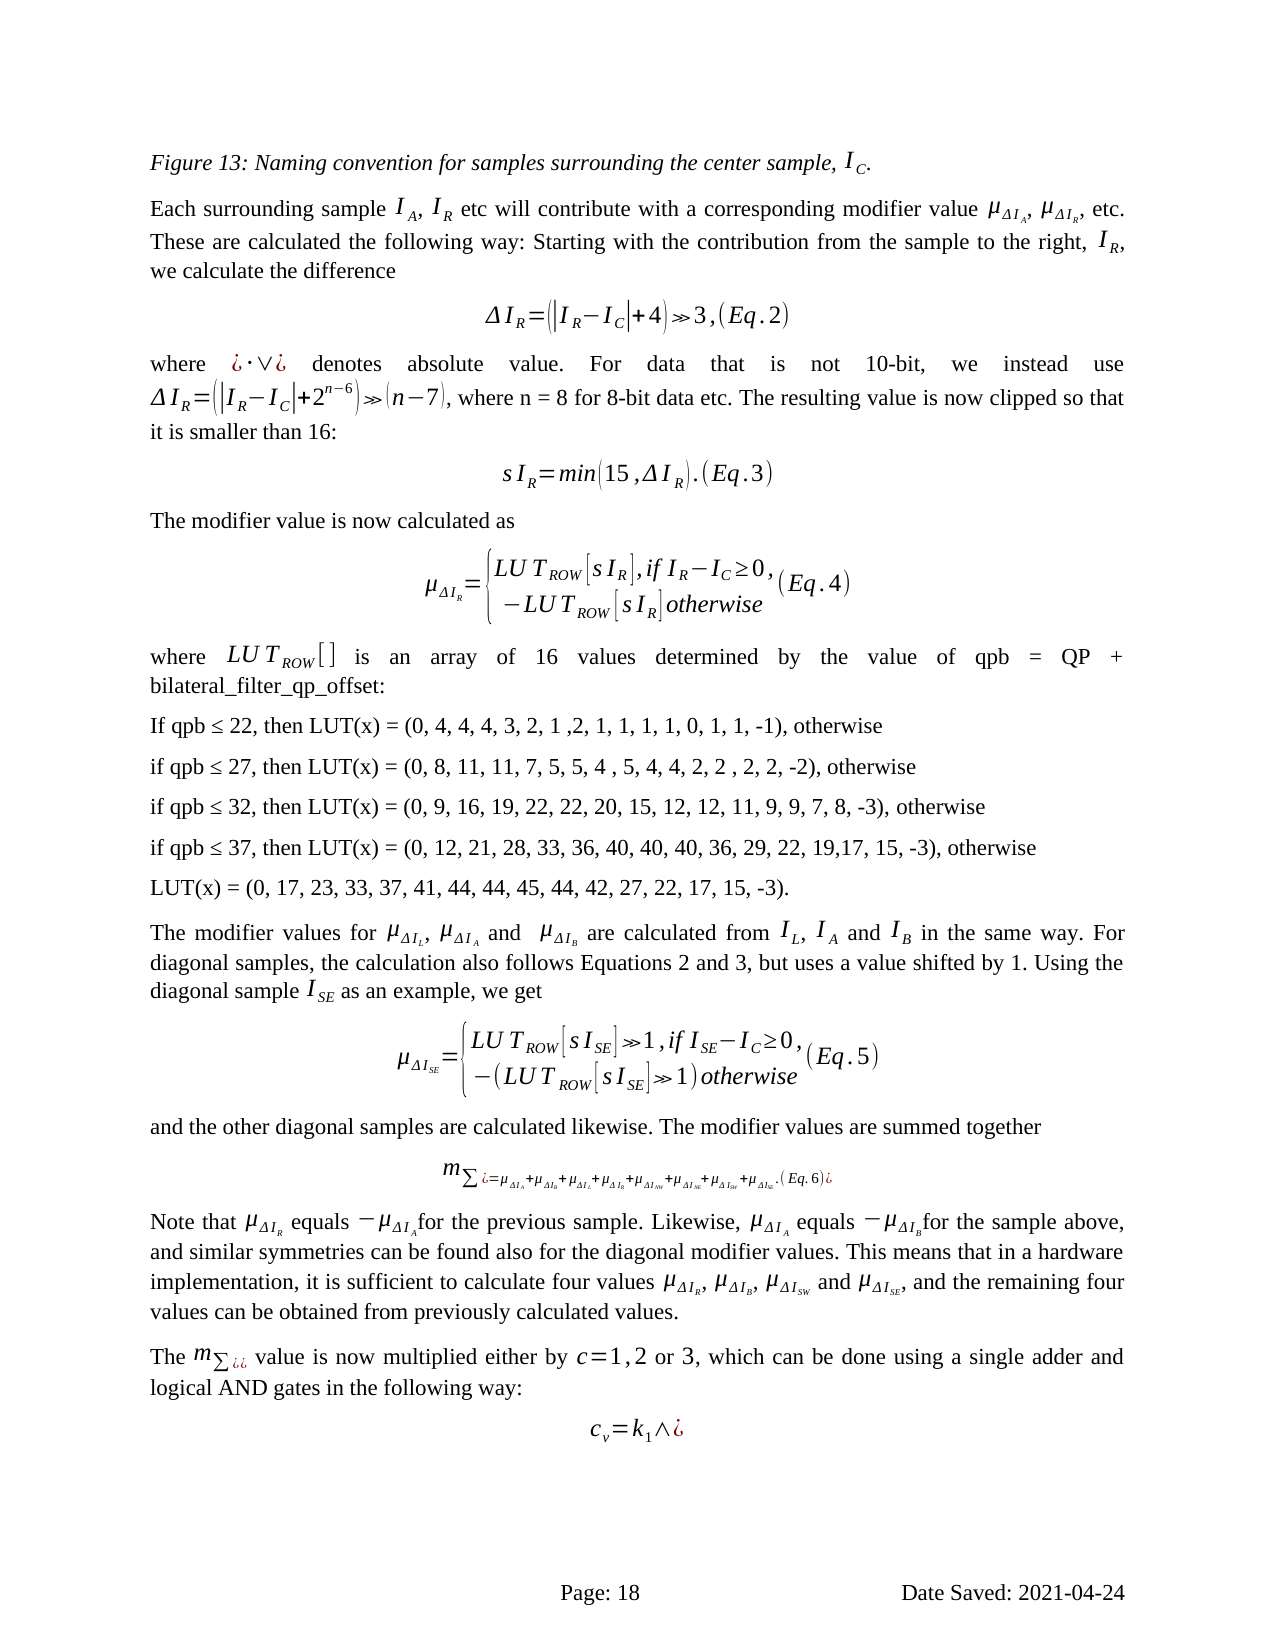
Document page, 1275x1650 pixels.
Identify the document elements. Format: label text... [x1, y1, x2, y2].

text where is an array of 16 values determined by the value of qpb = QP + bilateral_filter_qp_offset: [150, 641, 1125, 698]
text If qpb ≤ 22, then LUT(x) = (0, 4, 4, 4, 3, 2, 1 ,2, 1, 1, 1, 1, 0, 1, 1, -1), otherwise [150, 712, 1125, 739]
text if qpb ≤ 37, then LUT(x) = (0, 12, 21, 28, 33, 36, 40, 40, 40, 36, 29, 22, 19,17, 15, -3), otherwise [150, 834, 1125, 860]
text Each surrounding sample , etc will contribute with a corresponding modifier value , , etc. These are calculated the following way: Starting with the contribution from the sample to the right, , we calculate the difference [150, 192, 1125, 283]
text Figure 13: Naming convention for samples surrounding the center sample, . [150, 120, 1125, 178]
text Note that equals for the previous sample. Likewise, equals for the sample above, and similar symmetries can be found also for the diagonal modifier values. This means that in a hardware implementation, it is sufficient to calculate four values , , and , and the remaining four values can be obtained from previously calculated values. [150, 1205, 1125, 1324]
text The value is now multiplied either by or , which can be done using a single adder and logical AND gates in the following way: [150, 1339, 1125, 1400]
text The modifier value is now calculated as [150, 507, 1125, 534]
text and the other diagonal samples are calculated likewise. The modifier values are summed together [150, 1113, 1125, 1139]
text if qpb ≤ 32, then LUT(x) = (0, 9, 16, 19, 22, 22, 20, 15, 12, 12, 11, 9, 9, 7, 8, -3), otherwise [150, 793, 1125, 820]
text The modifier values for , and are calculated from , and in the same way. For diagonal samples, the calculation also follows Equations 2 and 3, but uses a value shifted by 1. Using the diagonal sample as an example, we get [150, 915, 1125, 1006]
text if qpb ≤ 27, then LUT(x) = (0, 8, 11, 11, 7, 5, 5, 4 , 5, 4, 4, 2, 2 , 2, 2, -2), otherwise [150, 753, 1125, 779]
text LUT(x) = (0, 17, 23, 33, 37, 41, 44, 44, 45, 44, 42, 27, 22, 17, 15, -3). [150, 874, 1125, 901]
text where denotes absolute value. For data that is not 10-bit, we instead use , where n = 8 for 8-bit data etc. The resulting value is now clipped so that it is smaller than 16: [150, 350, 1125, 444]
